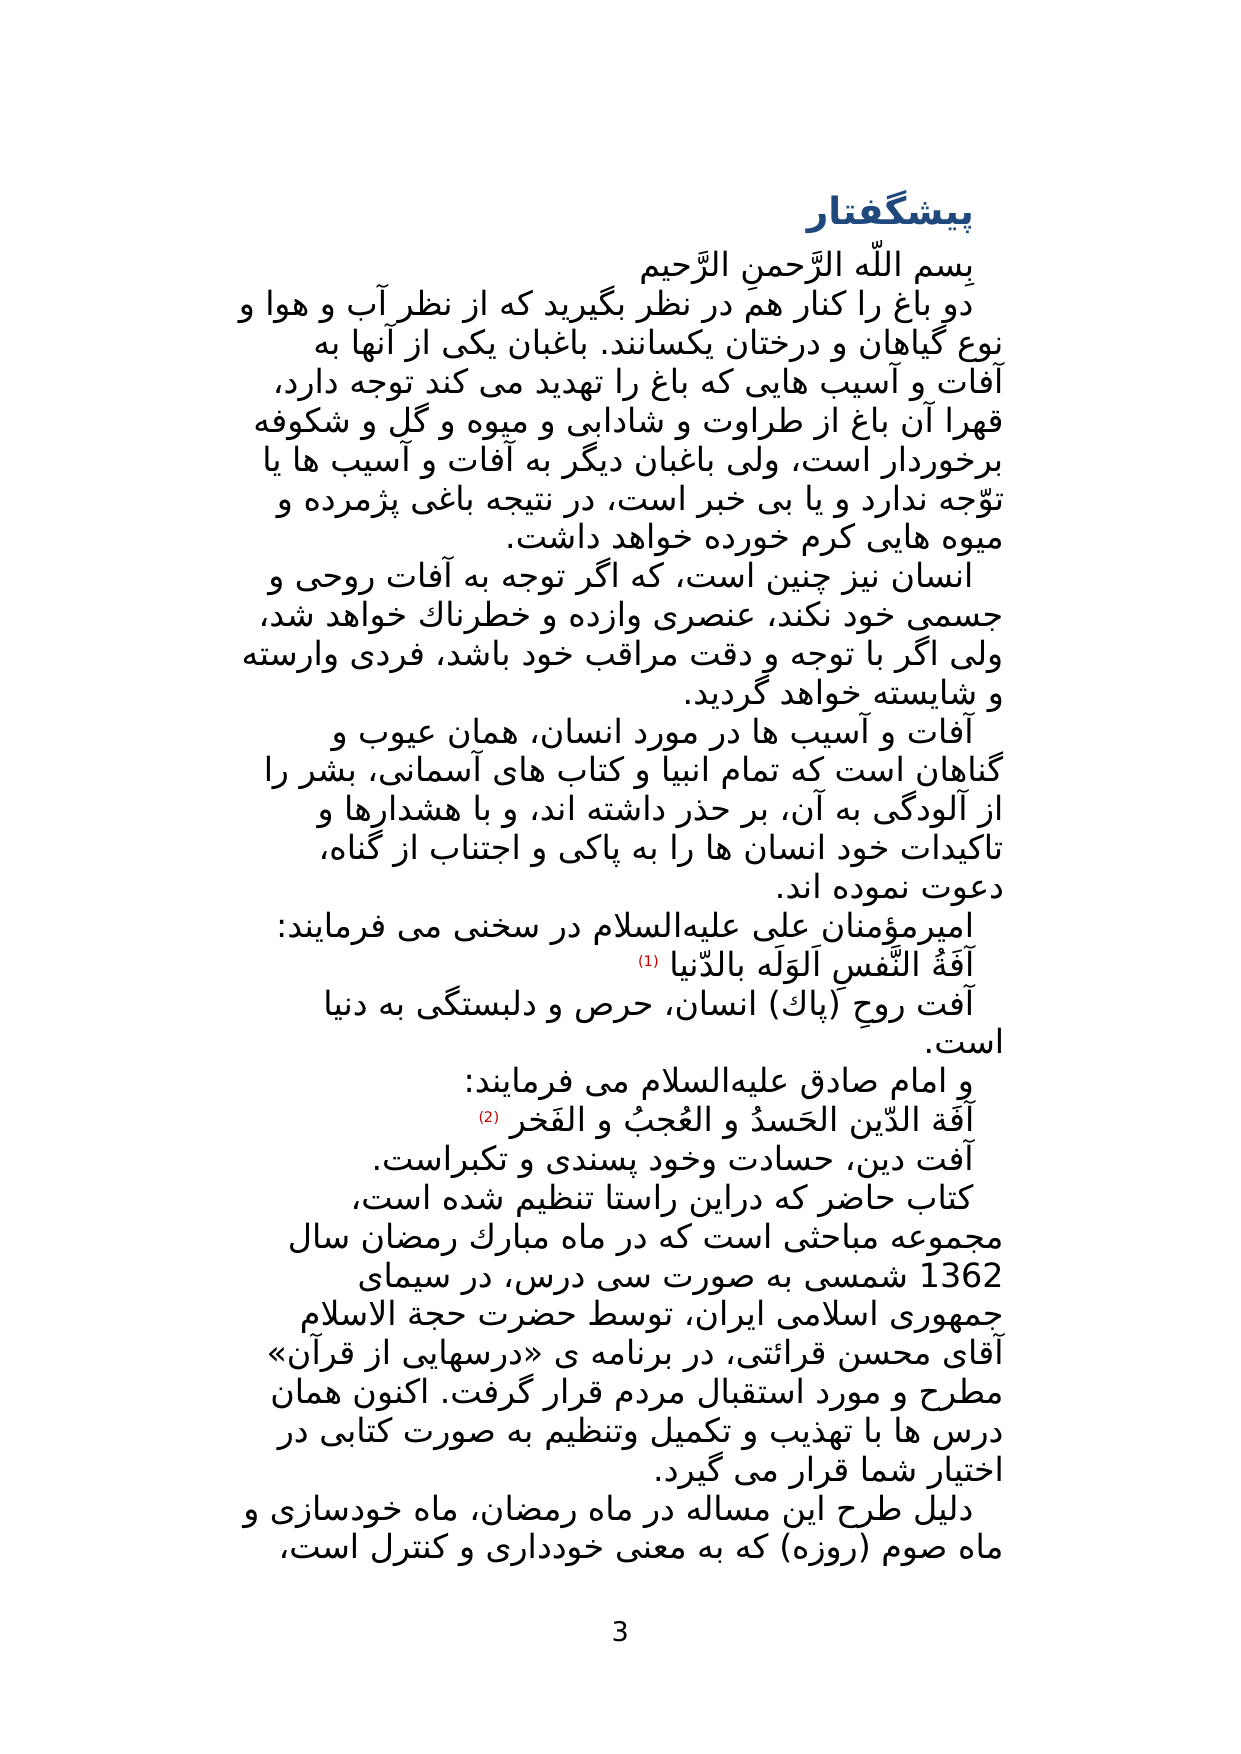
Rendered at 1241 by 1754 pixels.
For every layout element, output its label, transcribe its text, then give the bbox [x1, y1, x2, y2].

text اميرمؤمنان على عليه‌السلام در سخنى مى فرمايند: [236, 906, 1004, 945]
text آفات و آسيب ها در مورد انسان، همان عيوب و گناهان است كه تمام انبيا و كتاب هاى آسمانى، بشر را از آلودگى به آن، بر حذر داشته اند، و با هشدارها و تاكيدات خود انسان ها را به پاكى و اجتناب از گناه، دعوت نموده اند. [236, 712, 1004, 906]
text آفت دين، حسادت وخود پسندى و تكبراست. [236, 1139, 1004, 1178]
text دو باغ را كنار هم در نظر بگيريد كه از نظر آب و هوا و نوع گياهان و درختان يكسانند. باغبان يكى از آنها به آفات و آسيب هايى كه باغ را تهديد مى كند توجه دارد، قهرا آن باغ از طراوت و شادابى و ميوه و گل و شكوفه برخوردار است، ولى باغبان ديگر به آفات و آسيب ها يا توّجه ندارد و يا بى خبر است، در نتيجه باغى پژمرده و ميوه هايى كرم خورده خواهد داشت. [236, 285, 1004, 557]
text و امام صادق عليه‌السلام مى فرمايند: [236, 1062, 1004, 1101]
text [236, 1489, 1004, 1567]
text كتاب حاضر كه دراين راستا تنظيم شده است، مجموعه مباحثى است كه در ماه مبارك رمضان سال 1362 شمسى به صورت سى درس، در سيماى جمهورى اسلامى ايران، توسط حضرت حجة الاسلام آقاى محسن قرائتى، در برنامه ى «درسهايى از قرآن» مطرح و مورد استقبال مردم قرار گرفت. اكنون همان درس ها با تهذيب و تكميل وتنظيم به صورت كتابى در اختيار شما قرار مى گيرد. [236, 1178, 1004, 1489]
text آفَة الدّين الحَسدُ و العُجبُ و الفَخر (2) [236, 1101, 1004, 1139]
text انسان نيز چنين است، كه اگر توجه به آفات روحى و جسمى خود نكند، عنصرى وازده و خطرناك خواهد شد، ولى اگر با توجه و دقت مراقب خود باشد، فردى وارسته و شايسته خواهد گرديد. [236, 557, 1004, 712]
subtitle پيشگفتار [236, 190, 1004, 233]
text آفت روحِ (پاك) انسان، حرص و دلبستگى به دنيا است. [236, 984, 1004, 1062]
text بِسم اللّه الرَّحمنِ الرَّحيم [236, 246, 1004, 285]
text آفَةُ النَّفسِ اَلوَلَه بالدّنيا (1) [236, 945, 1004, 984]
